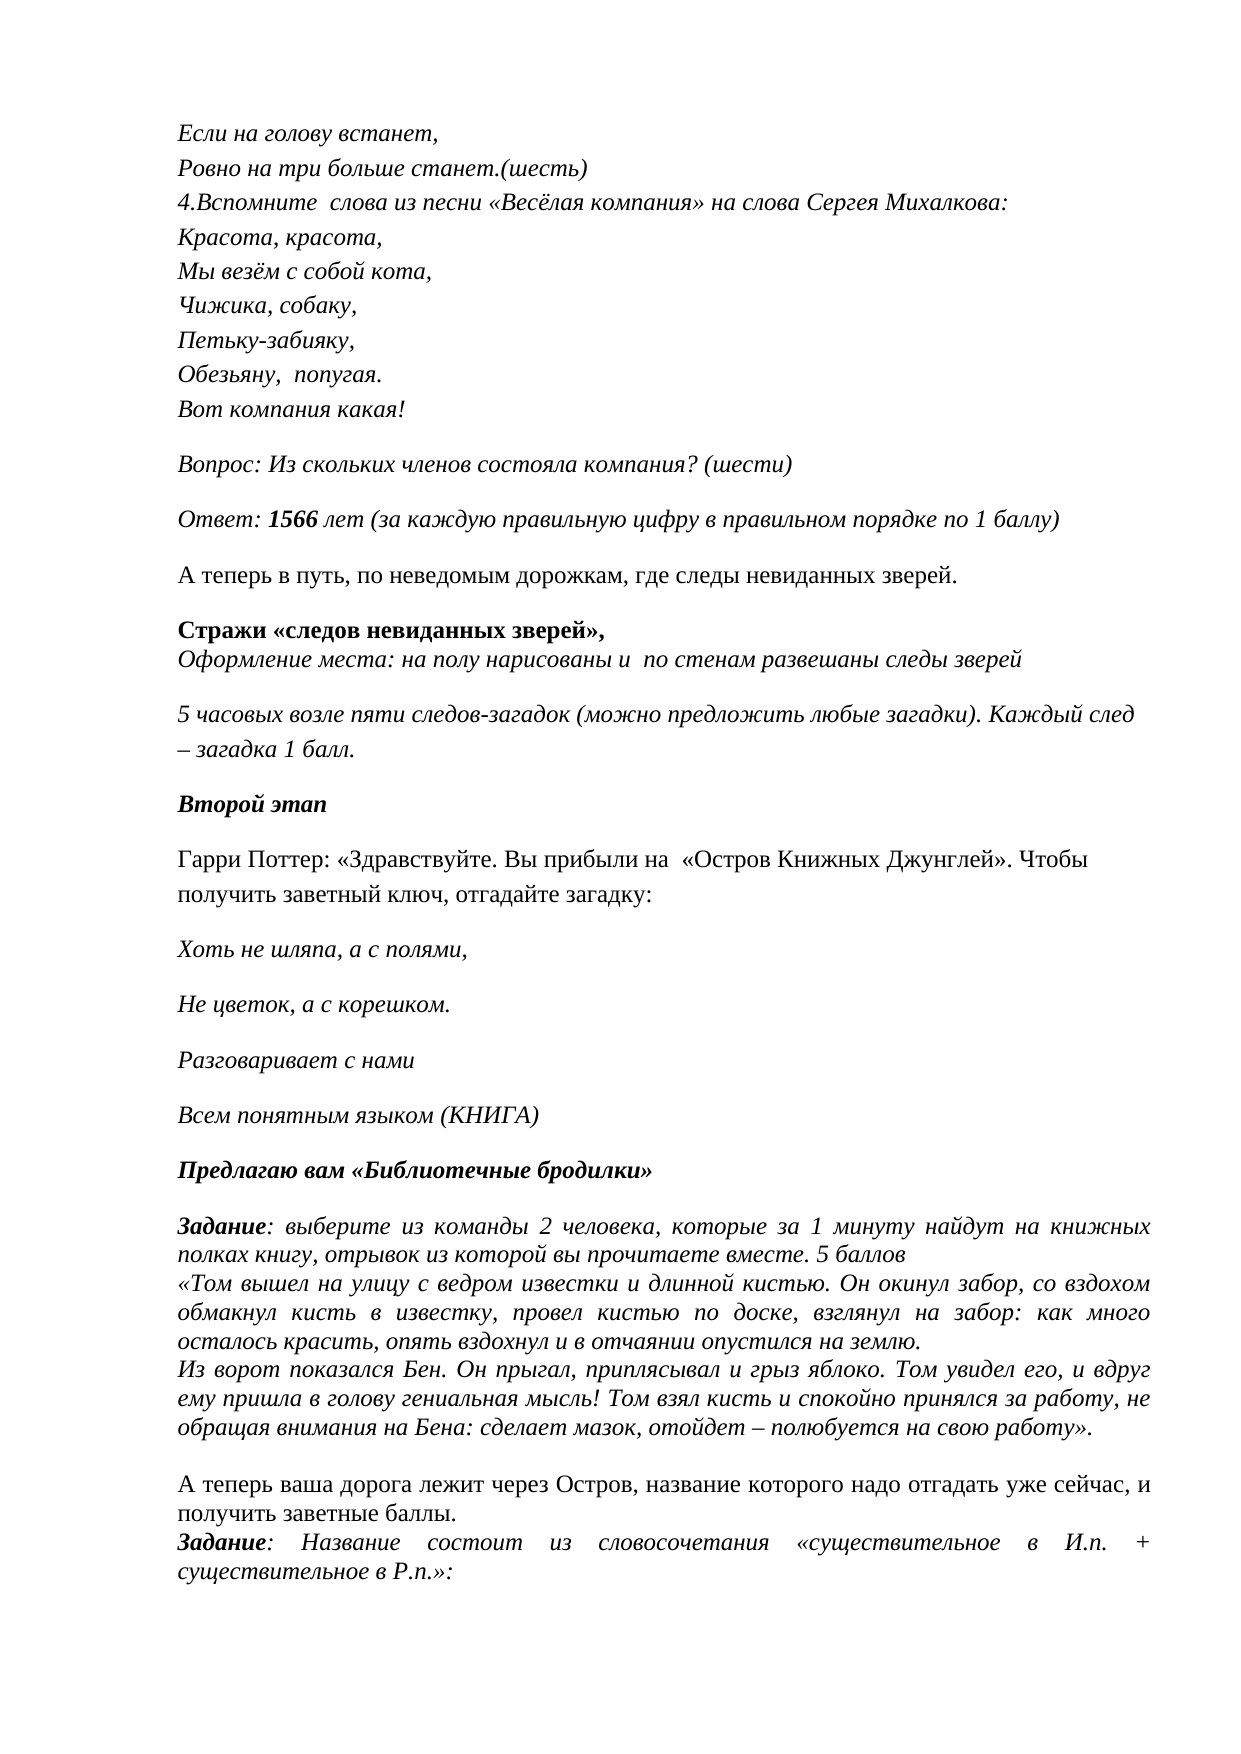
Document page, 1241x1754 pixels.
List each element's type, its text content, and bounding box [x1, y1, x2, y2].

text А теперь ваша дорога лежит через Остров, название которого надо отгадать уже сейчас, и получить заветные баллы. [177, 1469, 1152, 1527]
text Вопрос: Из скольких членов состояла компания? (шести) [177, 449, 1152, 478]
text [177, 118, 1152, 423]
text Ответ: 1566 лет (за каждую правильную цифру в правильном порядке по 1 баллу) [177, 504, 1152, 533]
text Из ворот показался Бен. Он прыгал, приплясывал и грыз яблоко. Том увидел его, и вдруг ему пришла в голову гениальная мысль! Том взял кисть и спокойно принялся за работу, не обращая внимания на Бена: сделает мазок, отойдет – полюбуется на свою работу». [177, 1354, 1152, 1441]
text Хоть не шляпа, а с полями, [177, 934, 1152, 963]
text 5 часовых возле пяти следов-загадок (можно предложить любые загадки). Каждый след – загадка 1 балл. [177, 699, 1152, 762]
text А теперь в путь, по неведомым дорожкам, где следы невиданных зверей. [177, 560, 1152, 589]
text Не цветок, а с корешком. [177, 989, 1152, 1018]
text Задание: выберите из команды 2 человека, которые за 1 минуту найдут на книжных полках книгу, отрывок из которой вы прочитаете вместе. 5 баллов [177, 1211, 1152, 1268]
text Оформление места: на полу нарисованы и по стенам развешаны следы зверей [177, 644, 1152, 673]
text Второй этап [177, 789, 1152, 818]
text Задание: Название состоит из словосочетания «существительное в И.п. + существительное в Р.п.»: [177, 1527, 1152, 1584]
text Стражи «следов невиданных зверей», [177, 615, 1152, 644]
text «Том вышел на улицу с ведром известки и длинной кистью. Он окинул забор, со вздохом обмакнул кисть в известку, провел кистью по доске, взглянул на забор: как много осталось красить, опять вздохнул и в отчаянии опустился на землю. [177, 1268, 1152, 1354]
text Разговаривает с нами [177, 1045, 1152, 1073]
text Гарри Поттер: «Здравствуйте. Вы прибыли на «Остров Книжных Джунглей». Чтобы получить заветный ключ, отгадайте загадку: [177, 844, 1152, 908]
text Всем понятным языком (КНИГА) [177, 1100, 1152, 1129]
text Предлагаю вам «Библиотечные бродилки» [177, 1155, 1152, 1184]
